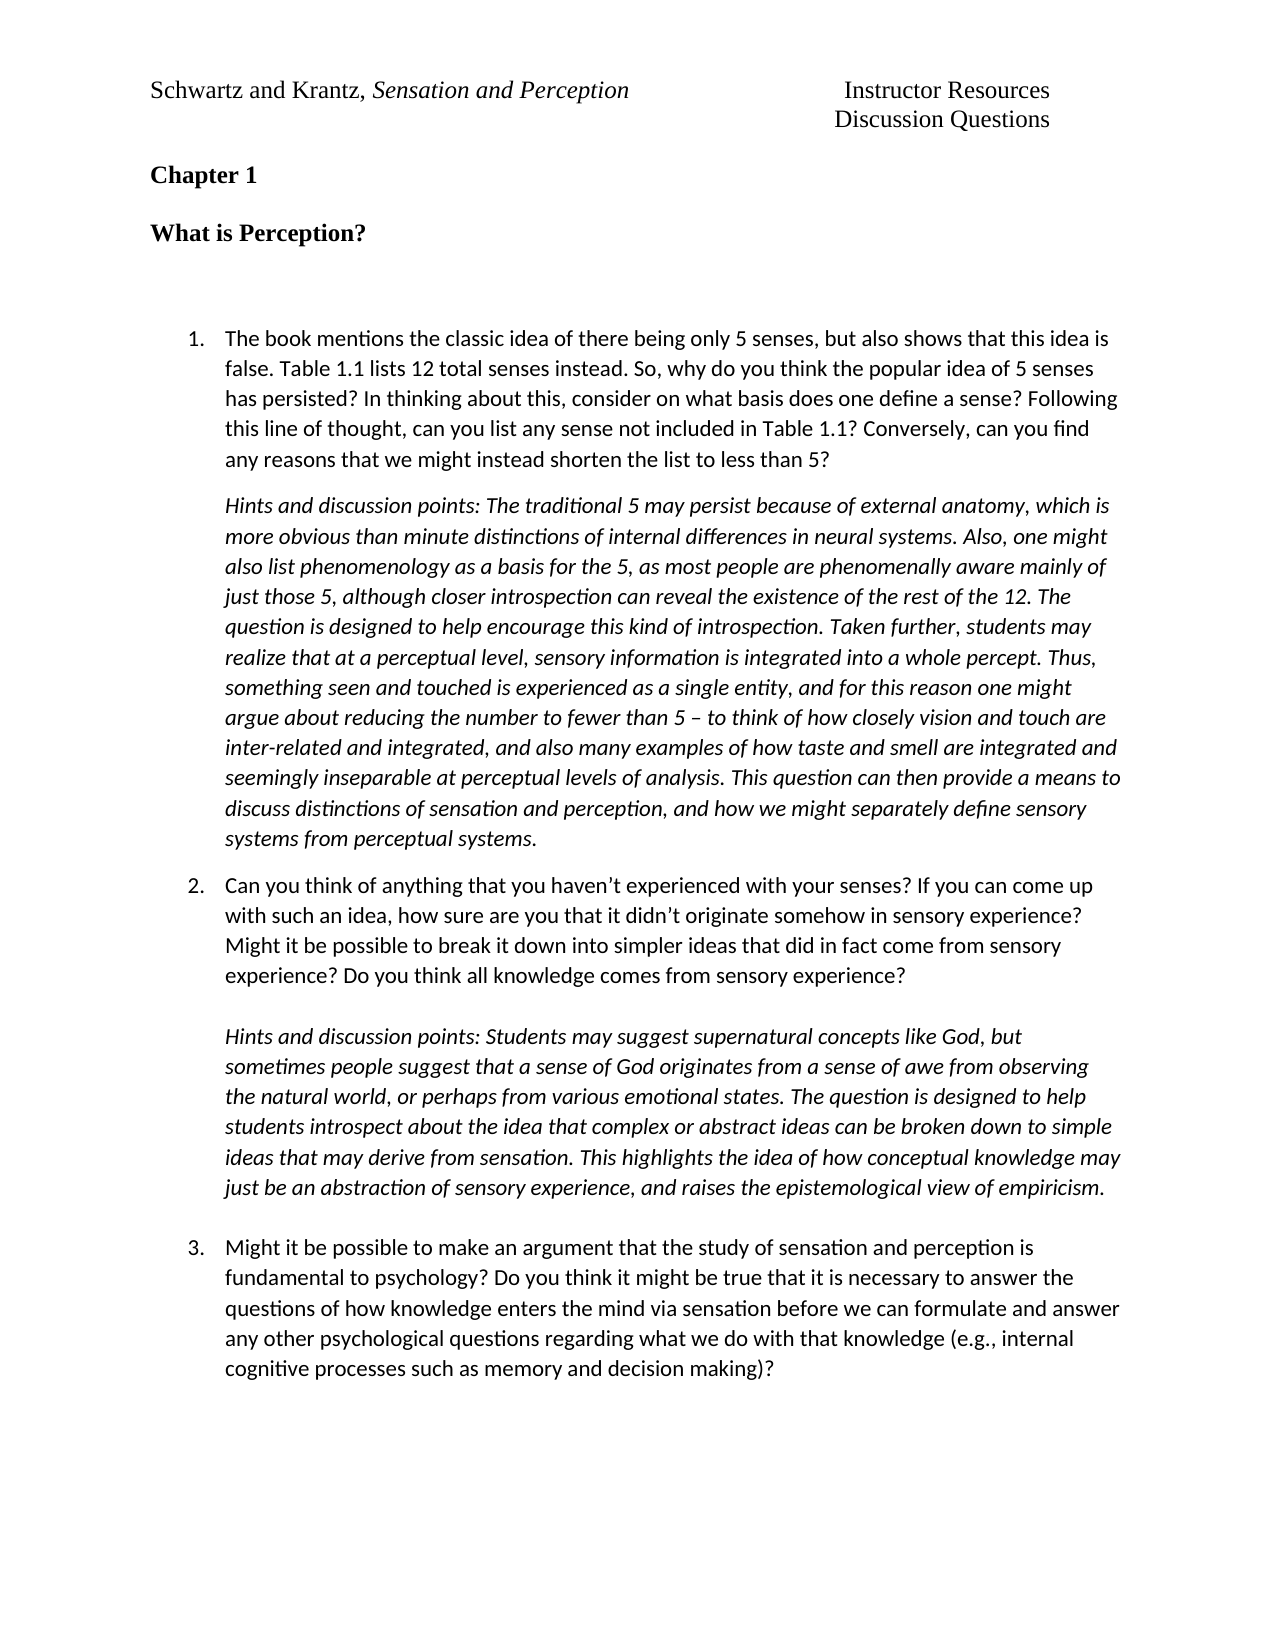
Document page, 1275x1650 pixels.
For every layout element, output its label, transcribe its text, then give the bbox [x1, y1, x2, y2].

list Might it be possible to make an argument that the study of sensation and perception is fundamental to psychology? Do you think it might be true that it is necessary to answer the questions of how knowledge enters the mind via sensation before we can formulate and answer any other psychological questions regarding what we do with that knowledge (e.g., internal cognitive processes such as memory and decision making)? [187, 1233, 1125, 1382]
text Hints and discussion points: The traditional 5 may persist because of external anatomy, which is more obvious than minute distinctions of internal differences in neural systems. Also, one might also list phenomenology as a basis for the 5, as most people are phenomenally aware mainly of just those 5, although closer introspection can reveal the existence of the rest of the 12. The question is designed to help encourage this kind of introspection. Taken further, students may realize that at a perceptual level, sensory information is integrated into a whole percept. Thus, something seen and touched is experienced as a single entity, and for this reason one might argue about reducing the number to fewer than 5 – to think of how closely vision and touch are inter-related and integrated, and also many examples of how taste and smell are integrated and seemingly inseparable at perceptual levels of analysis. This question can then provide a means to discuss distinctions of sensation and perception, and how we might separately define sensory systems from perceptual systems. [225, 492, 1125, 852]
list Hints and discussion points: Students may suggest supernatural concepts like God, but sometimes people suggest that a sense of God originates from a sense of awe from observing the natural world, or perhaps from various emotional states. The question is designed to help students introspect about the idea that complex or abstract ideas can be broken down to simple ideas that may derive from sensation. This highlights the idea of how conceptual knowledge may just be an abstraction of sensory experience, and raises the epistemological view of empiricism. [225, 1022, 1125, 1201]
text What is Perception? [150, 218, 1125, 247]
list The book mentions the classic idea of there being only 5 senses, but also shows that this idea is false. Table 1.1 lists 12 total senses instead. So, why do you think the popular idea of 5 senses has persisted? In thinking about this, consider on what basis does one define a sense? Following this line of thought, can you list any sense not included in Table 1.1? Conversely, can you find any reasons that we might instead shorten the list to less than 5? [187, 324, 1125, 473]
list Can you think of anything that you haven’t experienced with your senses? If you can come up with such an idea, how sure are you that it didn’t originate somehow in sensory experience? Might it be possible to break it down into simpler ideas that did in fact come from sensory experience? Do you think all knowledge comes from sensory experience? [187, 871, 1125, 989]
text Chapter 1 [150, 161, 1125, 189]
